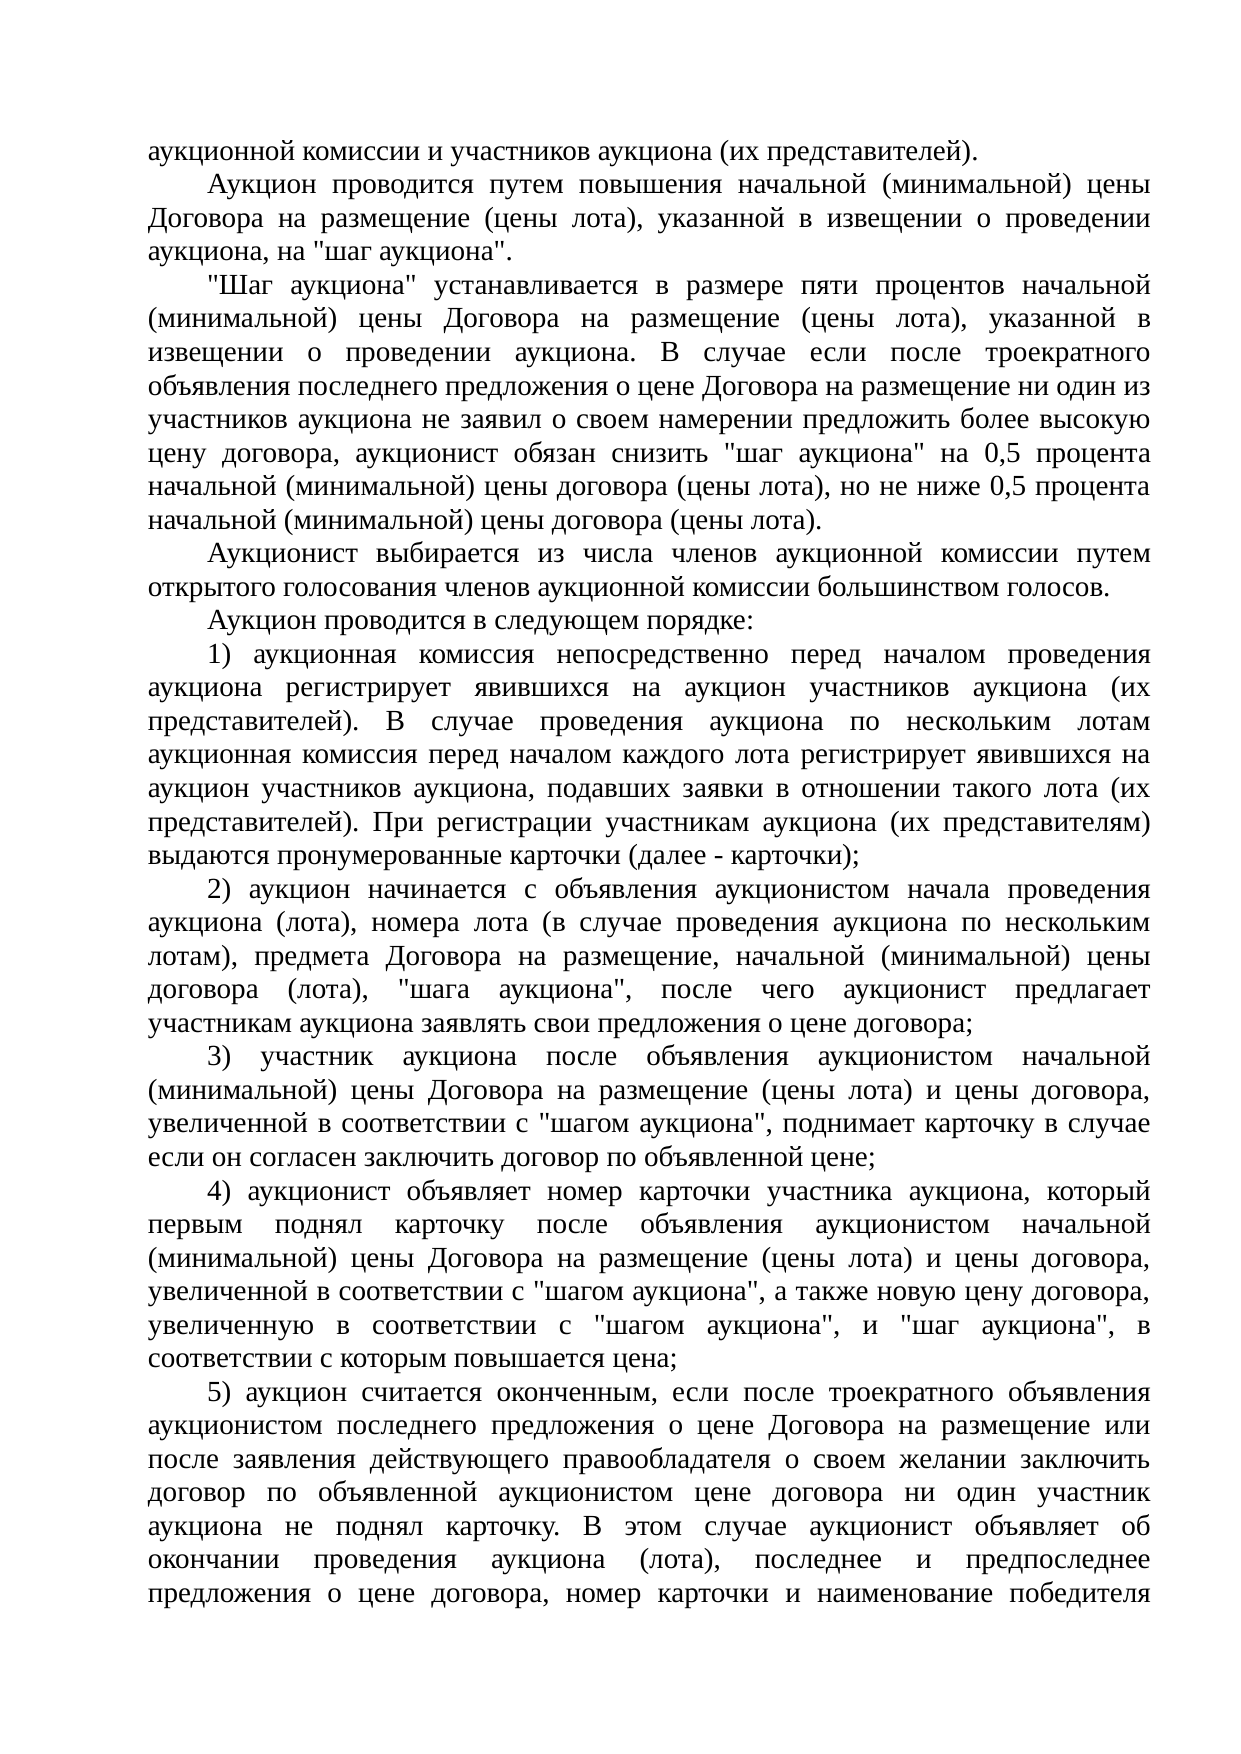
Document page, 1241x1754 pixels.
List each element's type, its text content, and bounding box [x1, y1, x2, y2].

text "Шаг аукциона" устанавливается в размере пяти процентов начальной (минимальной) цены Договора на размещение (цены лота), указанной в извещении о проведении аукциона. В случае если после троекратного объявления последнего предложения о цене Договора на размещение ни один из участников аукциона не заявил о своем намерении предложить более высокую цену договора, аукционист обязан снизить "шаг аукциона" на 0,5 процента начальной (минимальной) цены договора (цены лота), но не ниже 0,5 процента начальной (минимальной) цены договора (цены лота). [148, 267, 1152, 535]
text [148, 133, 1152, 166]
text 1) аукционная комиссия непосредственно перед началом проведения аукциона регистрирует явившихся на аукцион участников аукциона (их представителей). В случае проведения аукциона по нескольким лотам аукционная комиссия перед началом каждого лота регистрирует явившихся на аукцион участников аукциона, подавших заявки в отношении такого лота (их представителей). При регистрации участникам аукциона (их представителям) выдаются пронумерованные карточки (далее - карточки); [148, 636, 1152, 871]
text 4) аукционист объявляет номер карточки участника аукциона, который первым поднял карточку после объявления аукционистом начальной (минимальной) цены Договора на размещение (цены лота) и цены договора, увеличенной в соответствии с "шагом аукциона", а также новую цену договора, увеличенную в соответствии с "шагом аукциона", и "шаг аукциона", в соответствии с которым повышается цена; [148, 1173, 1152, 1374]
text Аукционист выбирается из числа членов аукционной комиссии путем открытого голосования членов аукционной комиссии большинством голосов. [148, 535, 1152, 602]
text Аукцион проводится в следующем порядке: [148, 602, 1152, 636]
text 2) аукцион начинается с объявления аукционистом начала проведения аукциона (лота), номера лота (в случае проведения аукциона по нескольким лотам), предмета Договора на размещение, начальной (минимальной) цены договора (лота), "шага аукциона", после чего аукционист предлагает участникам аукциона заявлять свои предложения о цене договора; [148, 871, 1152, 1038]
text Аукцион проводится путем повышения начальной (минимальной) цены Договора на размещение (цены лота), указанной в извещении о проведении аукциона, на "шаг аукциона". [148, 166, 1152, 267]
text 3) участник аукциона после объявления аукционистом начальной (минимальной) цены Договора на размещение (цены лота) и цены договора, увеличенной в соответствии с "шагом аукциона", поднимает карточку в случае если он согласен заключить договор по объявленной цене; [148, 1038, 1152, 1173]
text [148, 1374, 1152, 1609]
